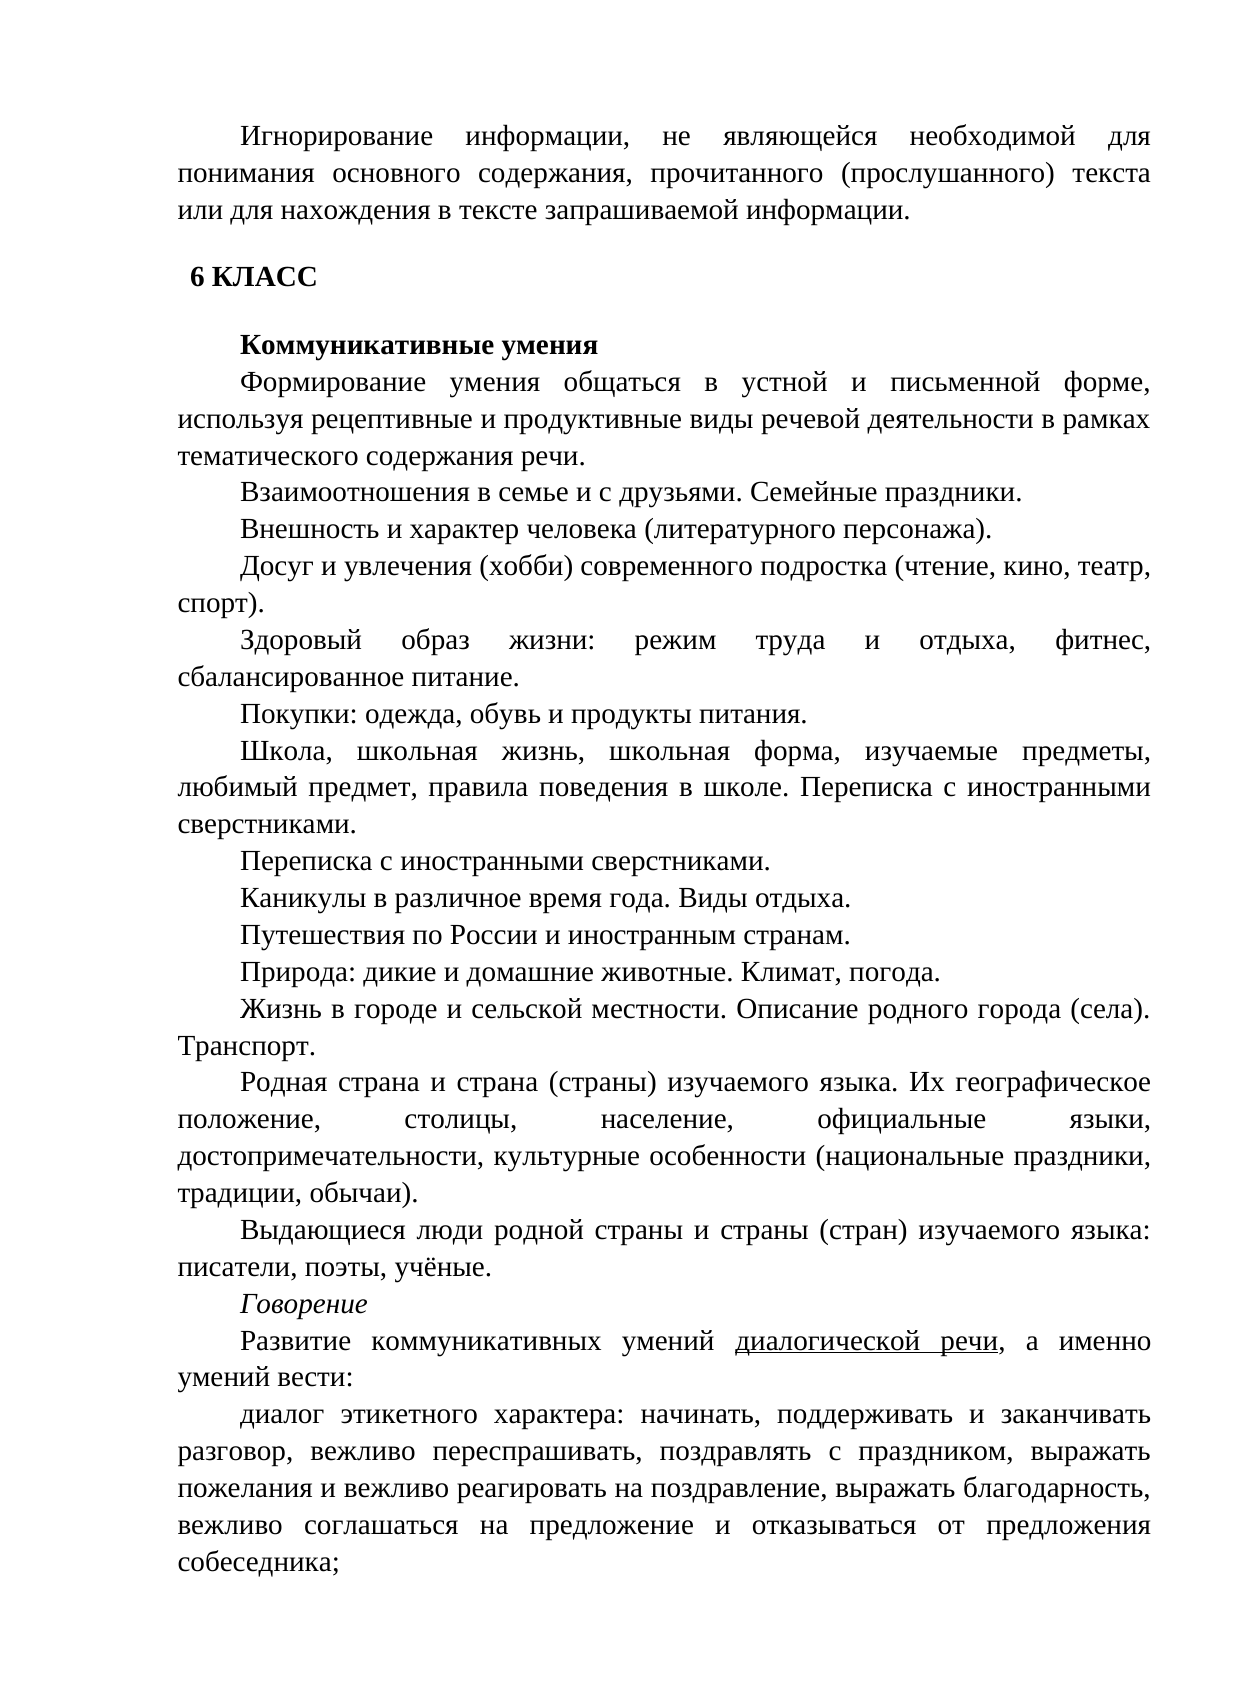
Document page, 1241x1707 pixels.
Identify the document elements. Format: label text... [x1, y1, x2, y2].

text Каникулы в различное время года. Виды отдыха. [177, 880, 1152, 914]
text Родная страна и страна (страны) изучаемого языка. Их географическое положение, столицы, население, официальные языки, достопримечательности, культурные особенности (национальные праздники, традиции, обычаи). [177, 1064, 1152, 1209]
text Жизнь в городе и сельской местности. Описание родного города (села). Транспорт. [177, 991, 1152, 1061]
text Коммуникативные умения [177, 327, 1152, 361]
text Внешность и характер человека (литературного персонажа). [177, 511, 1152, 545]
text Природа: дикие и домашние животные. Климат, погода. [177, 954, 1152, 987]
text Путешествия по России и иностранным странам. [177, 917, 1152, 951]
text Говорение [177, 1286, 1152, 1319]
text Переписка с иностранными сверстниками. [177, 843, 1152, 877]
text Здоровый образ жизни: режим труда и отдыха, фитнес, сбалансированное питание. [177, 622, 1152, 692]
text Взаимоотношения в семье и с друзьями. Семейные праздники. [177, 474, 1152, 508]
text 6 КЛАСС [190, 259, 1152, 293]
text диалог этикетного характера: начинать, поддерживать и заканчивать разговор, вежливо переспрашивать, поздравлять с праздником, выражать пожелания и вежливо реагировать на поздравление, выражать благодарность, вежливо соглашаться на предложение и отказываться от предложения собеседника; [177, 1396, 1152, 1577]
text Школа, школьная жизнь, школьная форма, изучаемые предметы, любимый предмет, правила поведения в школе. Переписка с иностранными сверстниками. [177, 733, 1152, 840]
text Досуг и увлечения (хобби) современного подростка (чтение, кино, театр, спорт). [177, 548, 1152, 619]
text Покупки: одежда, обувь и продукты питания. [177, 696, 1152, 729]
text Игнорирование информации, не являющейся необходимой для понимания основного содержания, прочитанного (прослушанного) текста или для нахождения в тексте запрашиваемой информации. [177, 118, 1152, 225]
text Формирование умения общаться в устной и письменной форме, используя рецептивные и продуктивные виды речевой деятельности в рамках тематического содержания речи. [177, 364, 1152, 471]
text Развитие коммуникативных умений диалогической речи, а именно умений вести: [177, 1323, 1152, 1393]
text Выдающиеся люди родной страны и страны (стран) изучаемого языка: писатели, поэты, учёные. [177, 1212, 1152, 1282]
